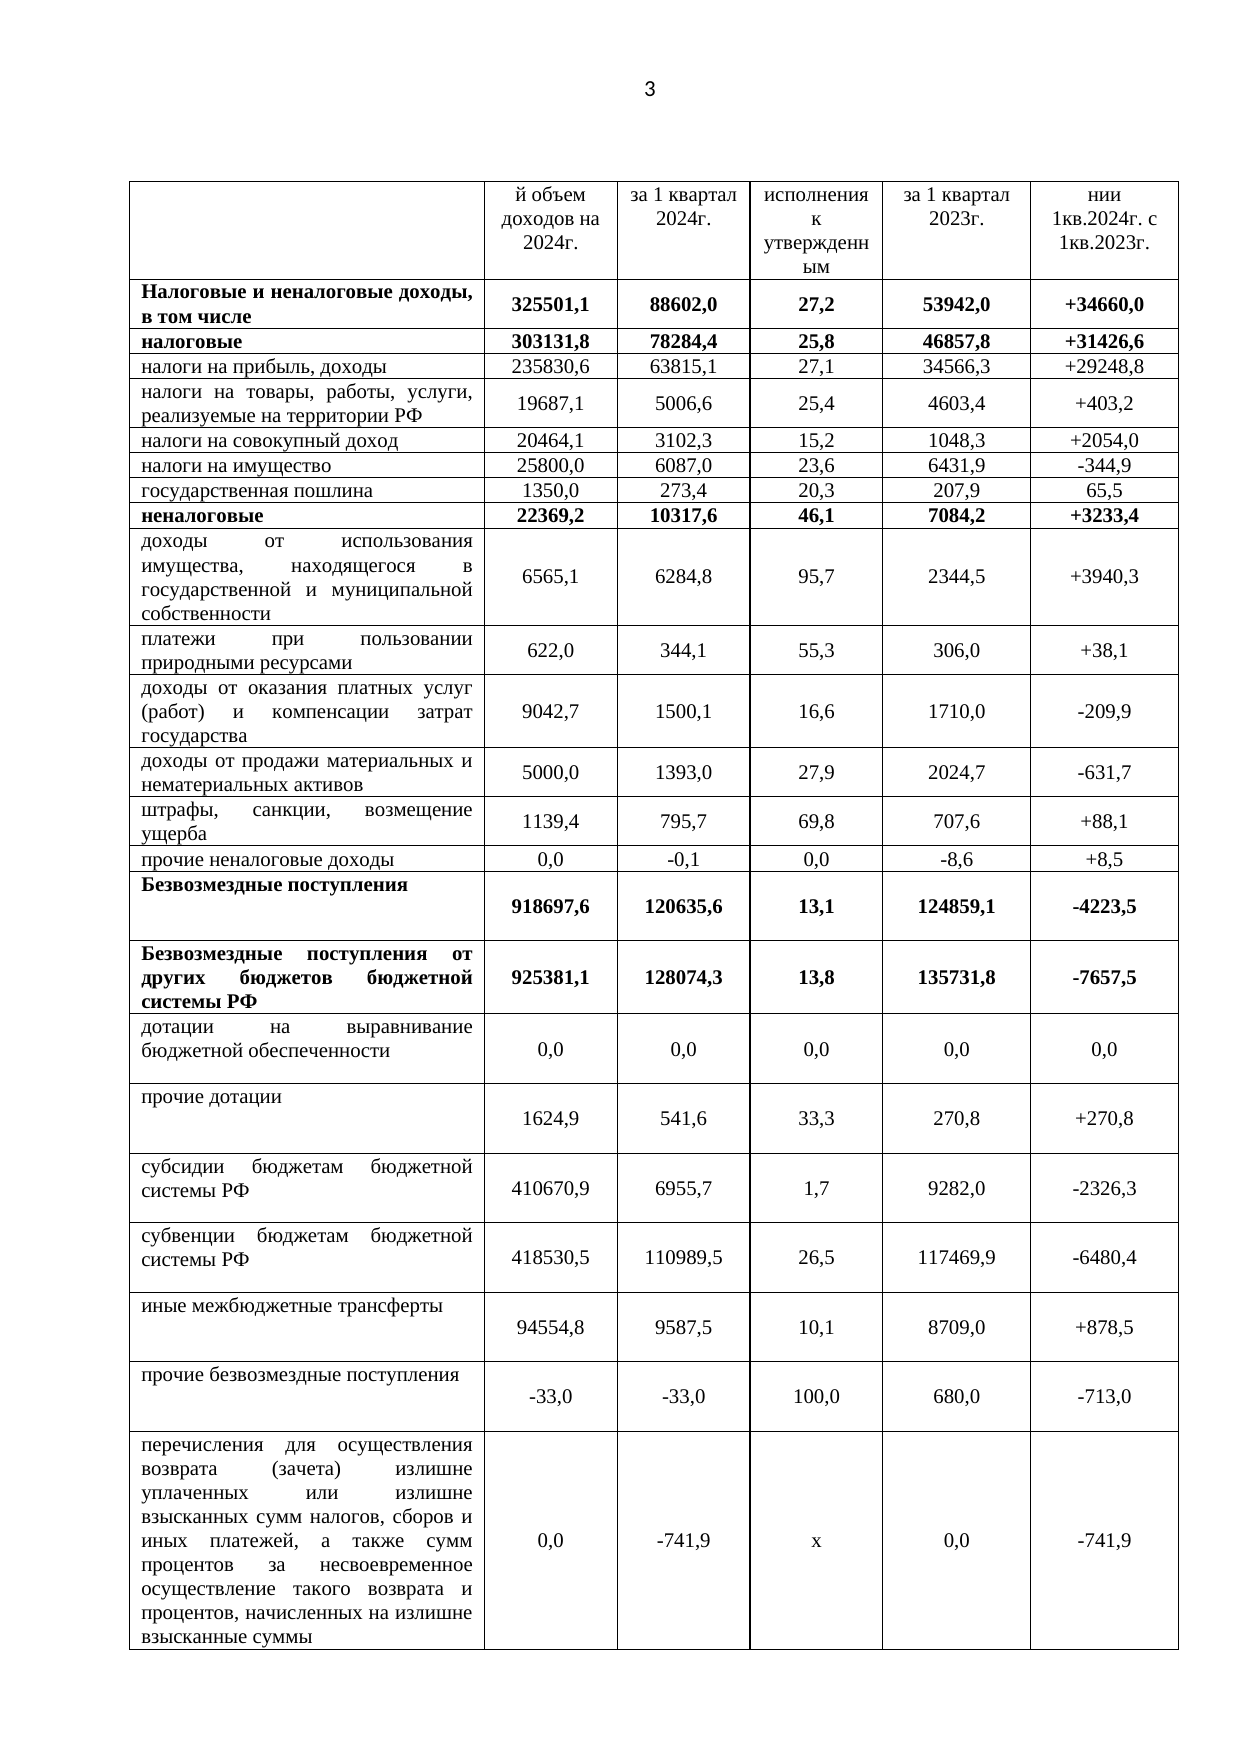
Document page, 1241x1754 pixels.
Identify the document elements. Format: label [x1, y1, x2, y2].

table_cell [123, 180, 1196, 1651]
